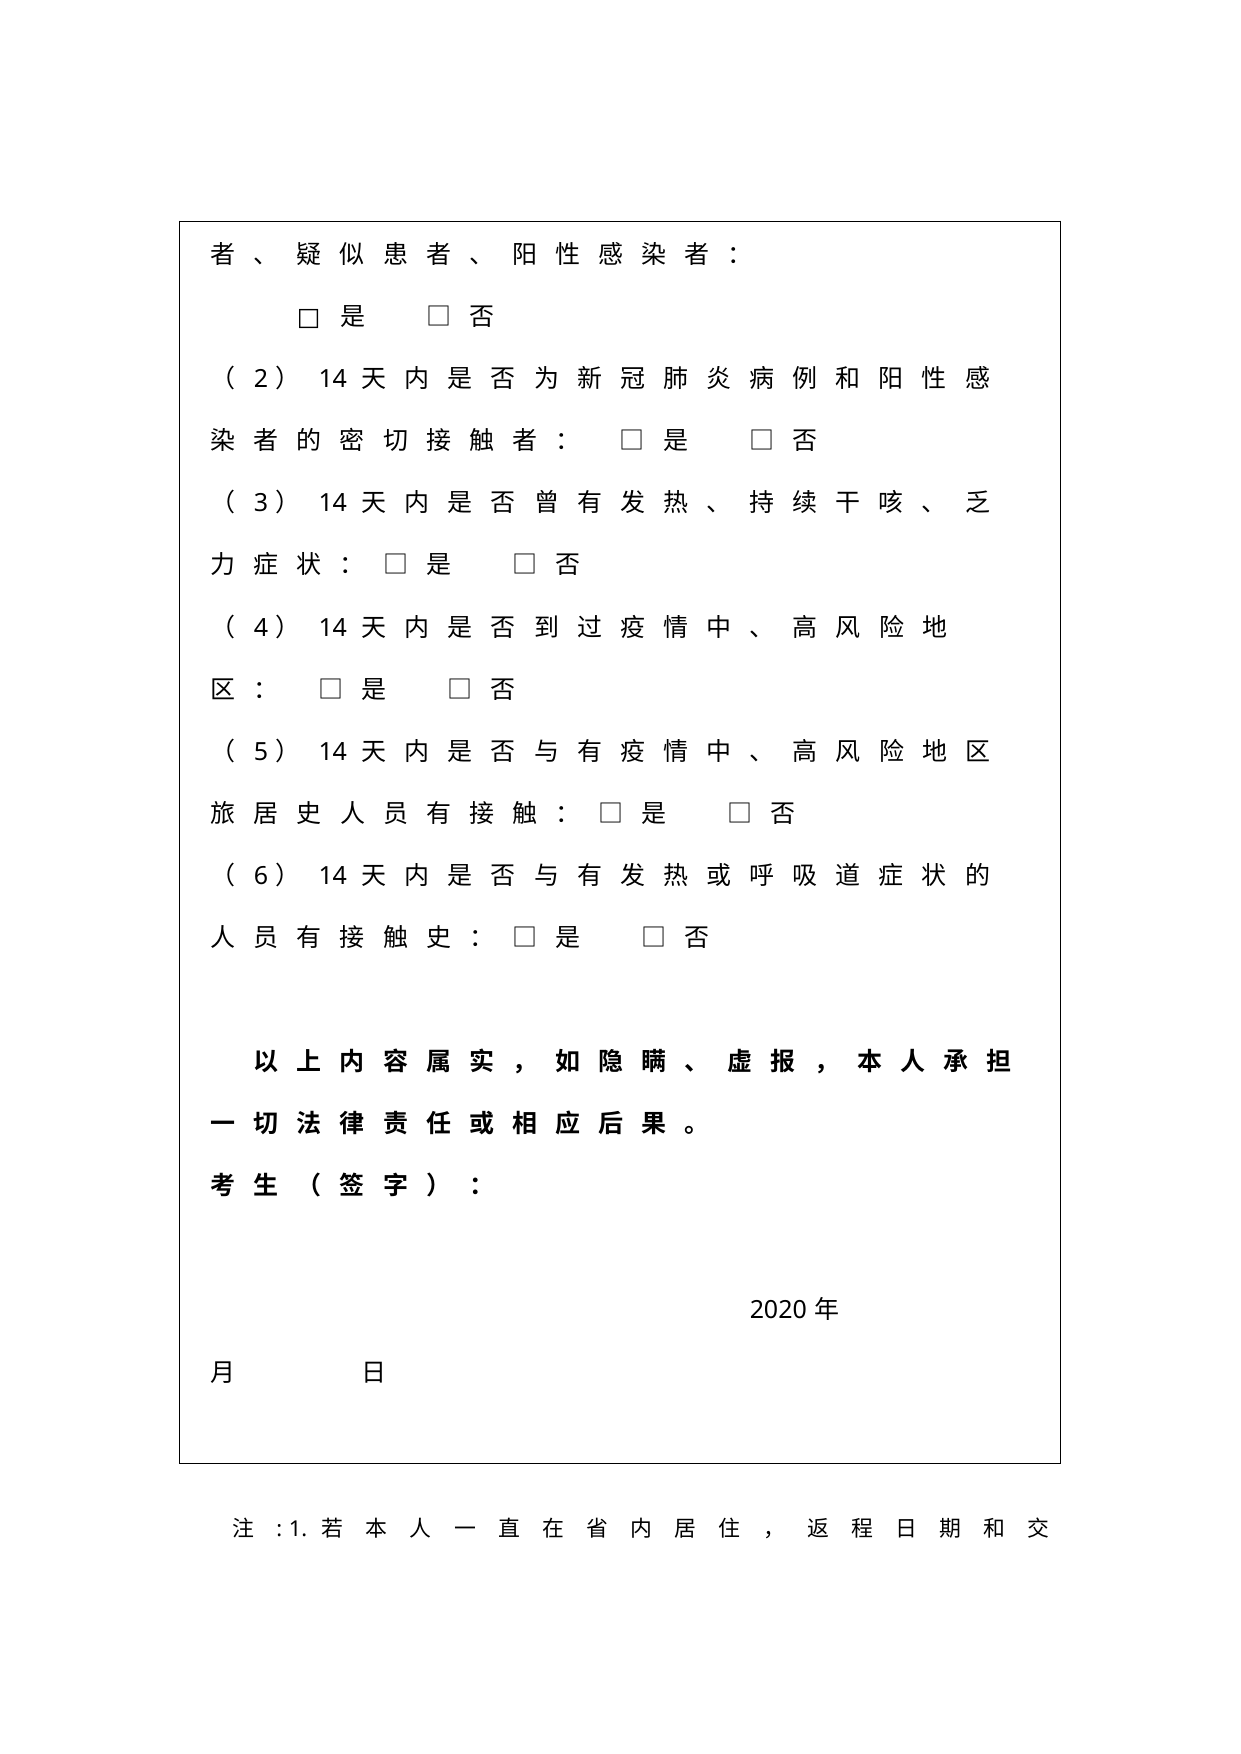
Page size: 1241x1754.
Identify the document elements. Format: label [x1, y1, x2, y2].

table_cell [180, 222, 1060, 1463]
text [167, 1495, 1073, 1557]
